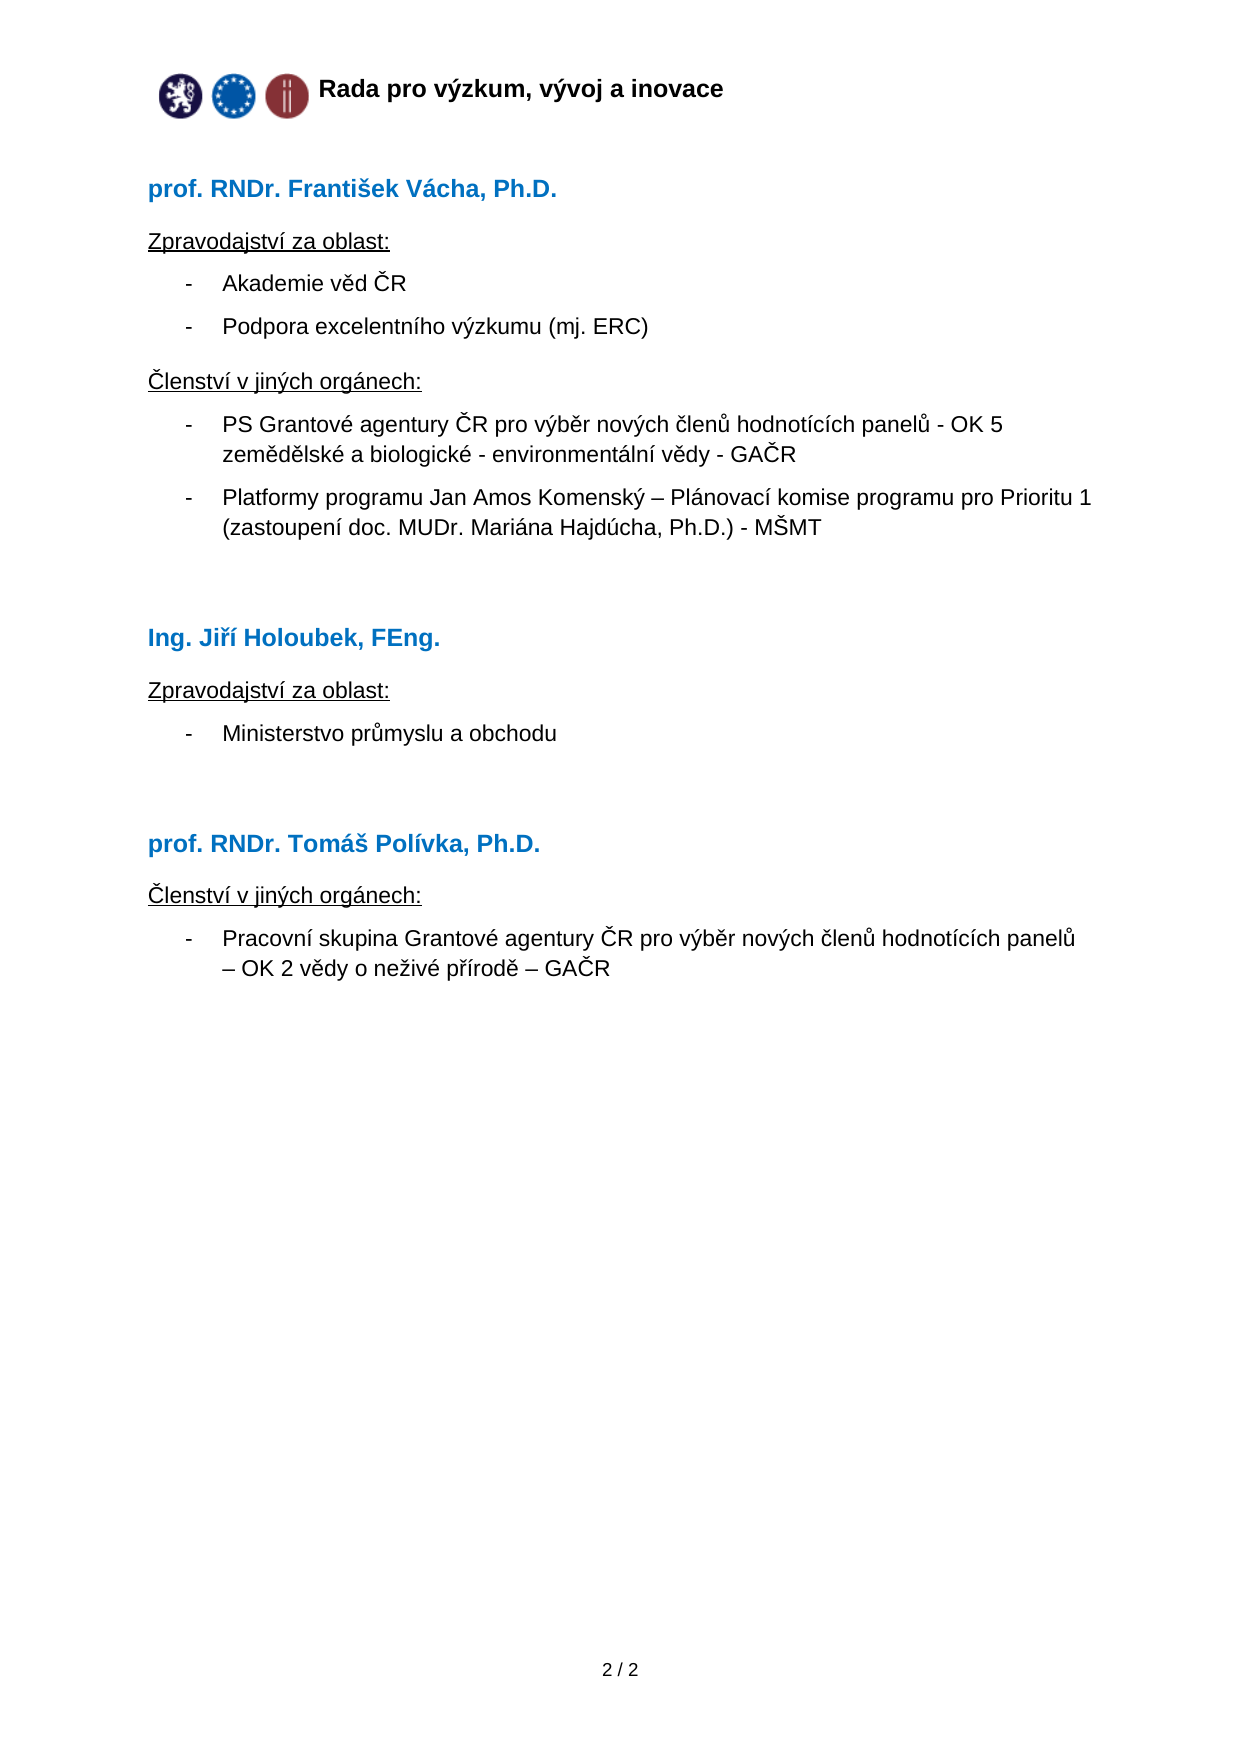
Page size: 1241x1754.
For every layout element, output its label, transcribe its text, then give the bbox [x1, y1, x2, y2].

text prof. RNDr. František Vácha, Ph.D. [148, 174, 1093, 203]
picture [158, 73, 309, 120]
list Akademie věd ČR [185, 270, 1093, 297]
text Ing. Jiří Holoubek, FEng. [148, 623, 1093, 652]
list Podpora excelentního výzkumu (mj. ERC) [185, 313, 1093, 339]
list Ministerstvo průmyslu a obchodu [185, 719, 1093, 746]
text Členství v jiných orgánech: [148, 368, 1093, 395]
text Zpravodajství za oblast: [148, 228, 1093, 254]
text Zpravodajství za oblast: [148, 677, 1093, 703]
list PS Grantové agentury ČR pro výběr nových členů hodnotících panelů - OK 5 zemědělské a biologické - environmentální vědy - GAČR [185, 411, 1093, 468]
list Pracovní skupina Grantové agentury ČR pro výběr nových členů hodnotících panelů – OK 2 vědy o neživé přírodě – GAČR [185, 925, 1093, 982]
text prof. RNDr. Tomáš Polívka, Ph.D. [148, 828, 1093, 857]
text Členství v jiných orgánech: [148, 882, 1093, 909]
list Platformy programu Jan Amos Komenský – Plánovací komise programu pro Prioritu 1 (zastoupení doc. MUDr. Mariána Hajdúcha, Ph.D.) - MŠMT [185, 484, 1093, 541]
